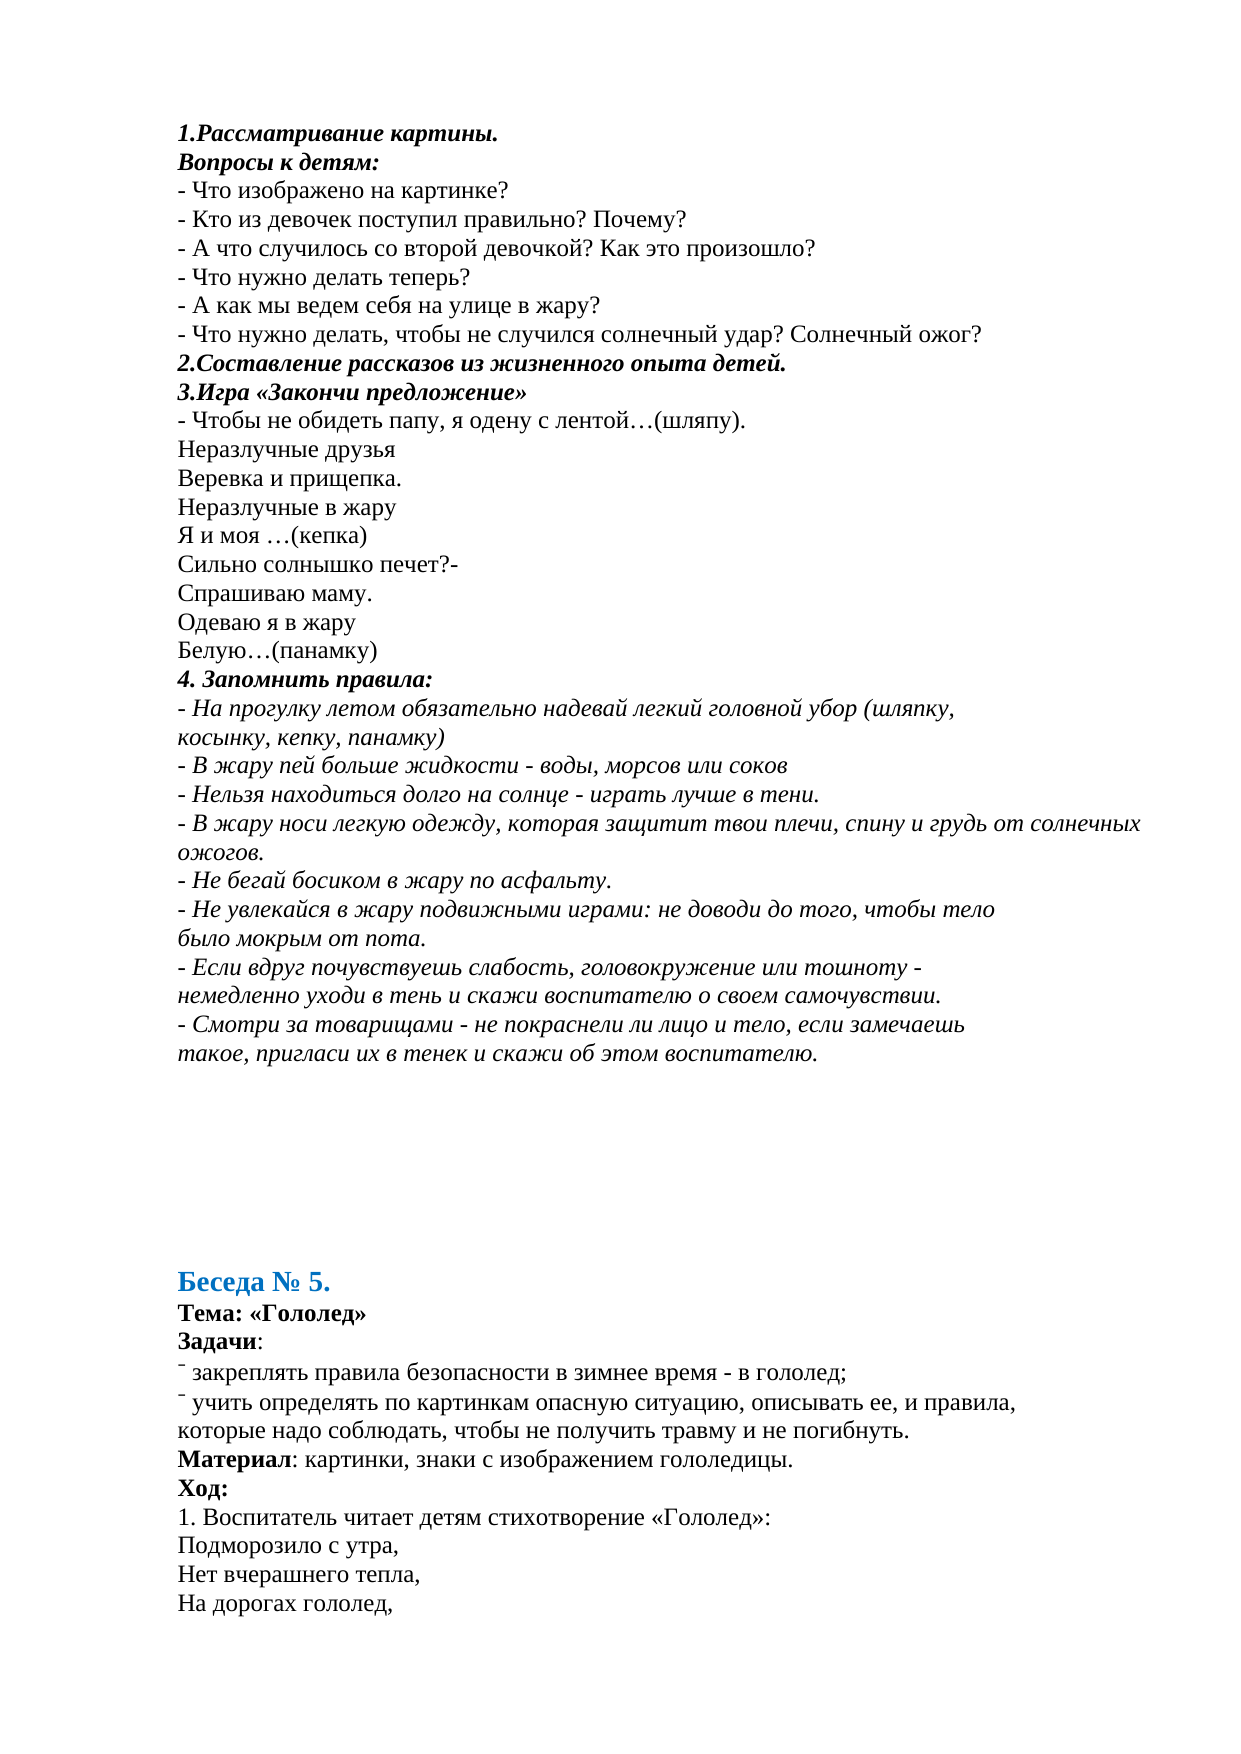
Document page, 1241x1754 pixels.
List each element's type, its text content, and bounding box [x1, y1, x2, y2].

text - На прогулку летом обязательно надевай легкий головной убор (шляпку, [177, 693, 1152, 722]
text - Нельзя находиться долго на солнце - играть лучше в тени. [177, 779, 1152, 808]
text было мокрым от пота. [177, 923, 1152, 952]
text - А как мы ведем себя на улице в жару? [177, 291, 1152, 319]
text Беседа № 5. [177, 1264, 1152, 1298]
text которые надо соблюдать, чтобы не получить травму и не погибнуть. [177, 1416, 1152, 1444]
text Я и моя …(кепка) [177, 521, 1152, 549]
text Неразлучные друзья [177, 434, 1152, 463]
text - Если вдруг почувствуешь слабость, головокружение или тошноту - [177, 952, 1152, 981]
text - Что нужно делать, чтобы не случился солнечный удар? Солнечный ожог? [177, 319, 1152, 348]
text - Смотри за товарищами - не покраснели ли лицо и тело, если замечаешь [177, 1009, 1152, 1038]
text Подморозило с утра, [177, 1531, 1152, 1559]
text - Кто из девочек поступил правильно? Почему? [177, 204, 1152, 233]
text 3.Игра «Закончи предложение» [177, 377, 1152, 406]
text 1.Рассматривание картины. [177, 118, 1152, 147]
text немедленно уходи в тень и скажи воспитателю о своем самочувствии. [177, 981, 1152, 1009]
text такое, пригласи их в тенек и скажи об этом воспитателю. [177, 1038, 1152, 1067]
text Спрашиваю маму. [177, 578, 1152, 607]
text Ход: [177, 1473, 1152, 1502]
text Неразлучные в жару [177, 492, 1152, 521]
text ⁻ закреплять правила безопасности в зимнее время - в гололед; [177, 1355, 1152, 1385]
text - В жару пей больше жидкости - воды, морсов или соков [177, 751, 1152, 779]
text 2.Составление рассказов из жизненного опыта детей. [177, 348, 1152, 377]
text - Что изображено на картинке? [177, 176, 1152, 204]
text - Не увлекайся в жару подвижными играми: не доводи до того, чтобы тело [177, 894, 1152, 923]
text Вопросы к детям: [177, 147, 1152, 176]
text Задачи: [177, 1326, 1152, 1355]
text 1. Воспитатель читает детям стихотворение «Гололед»: [177, 1502, 1152, 1531]
text косынку, кепку, панамку) [177, 722, 1152, 751]
text Тема: «Гололед» [177, 1298, 1152, 1326]
text - А что случилось со второй девочкой? Как это произошло? [177, 233, 1152, 262]
text Белую…(панамку) [177, 636, 1152, 664]
text Веревка и прищепка. [177, 463, 1152, 492]
text - В жару носи легкую одежду, которая защитит твои плечи, спину и грудь от солнечных ожогов. [177, 808, 1152, 866]
text Одеваю я в жару [177, 607, 1152, 636]
text - Не бегай босиком в жару по асфальту. [177, 866, 1152, 894]
text Материал: картинки, знаки с изображением гололедицы. [177, 1444, 1152, 1473]
text На дорогах гололед, [177, 1588, 1152, 1617]
text ⁻ учить определять по картинкам опасную ситуацию, описывать ее, и правила, [177, 1385, 1152, 1416]
text Нет вчерашнего тепла, [177, 1559, 1152, 1588]
text Сильно солнышко печет?- [177, 549, 1152, 578]
text 4. Запомнить правила: [177, 664, 1152, 693]
text - Что нужно делать теперь? [177, 262, 1152, 291]
text - Чтобы не обидеть папу, я одену с лентой…(шляпу). [177, 406, 1152, 434]
